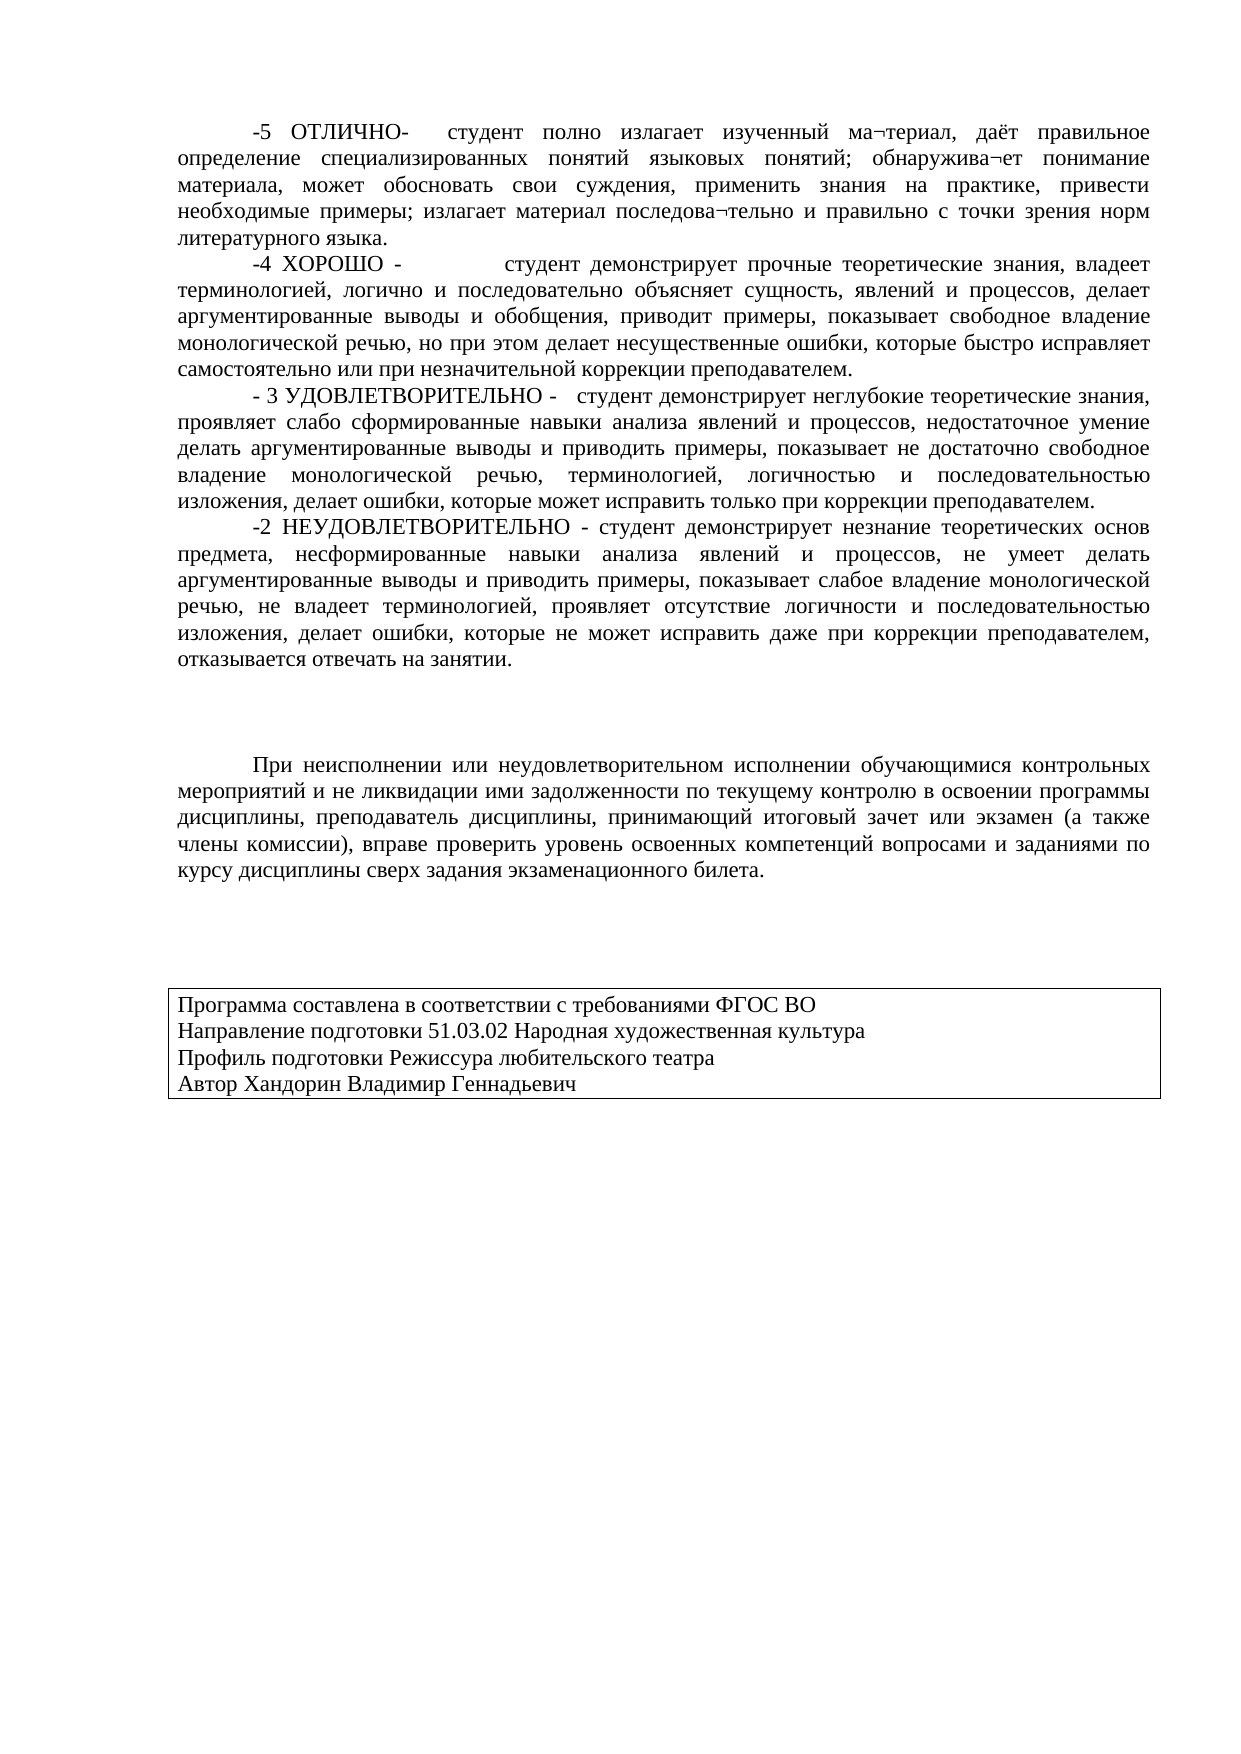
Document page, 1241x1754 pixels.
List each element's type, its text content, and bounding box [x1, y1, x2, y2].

text При неисполнении или неудовлетворительном исполнении обучающимися контрольных мероприятий и не ликвидации ими задолженности по текущему контролю в освоении программы дисциплины, преподаватель дисциплины, принимающий итоговый зачет или экзамен (а также члены комиссии), вправе проверить уровень освоенных компетенций вопросами и заданиями по курсу дисциплины сверх задания экзаменационного билета. [177, 751, 1152, 882]
text -2 НЕУДОВЛЕТВОРИТЕЛЬНО - студент демонстрирует незнание теоретических основ предмета, несформированные навыки анализа явлений и процессов, не умеет делать аргументированные выводы и приводить примеры, показывает слабое владение монологической речью, не владеет терминологией, проявляет отсутствие логичности и последовательностью изложения, делает ошибки, которые не может исправить даже при коррекции преподавателем, отказывается отвечать на занятии. [177, 513, 1152, 672]
text Автор Хандорин Владимир Геннадьевич [169, 1067, 1160, 1098]
text - 3 УДОВЛЕТВОРИТЕЛЬНО - студент демонстрирует неглубокие теоретические знания, проявляет слабо сформированные навыки анализа явлений и процессов, недостаточное умение делать аргументированные выводы и приводить примеры, показывает не достаточно свободное владение монологической речью, терминологией, логичностью и последовательностью изложения, делает ошибки, которые может исправить только при коррекции преподавателем. [177, 382, 1152, 513]
text Направление подготовки 51.03.02 Народная художественная культура [177, 1017, 1152, 1044]
text Профиль подготовки Режиссура любительского театра [177, 1044, 1152, 1067]
text -4 ХОРОШО - студент демонстрирует прочные теоретические знания, владеет терминологией, логично и последовательно объясняет сущность, явлений и процессов, делает аргументированные выводы и обобщения, приводит примеры, показывает свободное владение монологической речью, но при этом делает несущественные ошибки, которые быстро исправляет самостоятельно или при незначительной коррекции преподавателем. [177, 250, 1152, 382]
text -5 ОТЛИЧНО- студент полно излагает изученный ма¬териал, даёт правильное определение специализированных понятий языковых понятий; обнаружива¬ет понимание материала, может обосновать свои суждения, применить знания на практике, привести необходимые примеры; излагает материал последова¬тельно и правильно с точки зрения норм литературного языка. [177, 118, 1152, 250]
text Программа составлена в соответствии с требованиями ФГОС ВО [169, 989, 1160, 1017]
